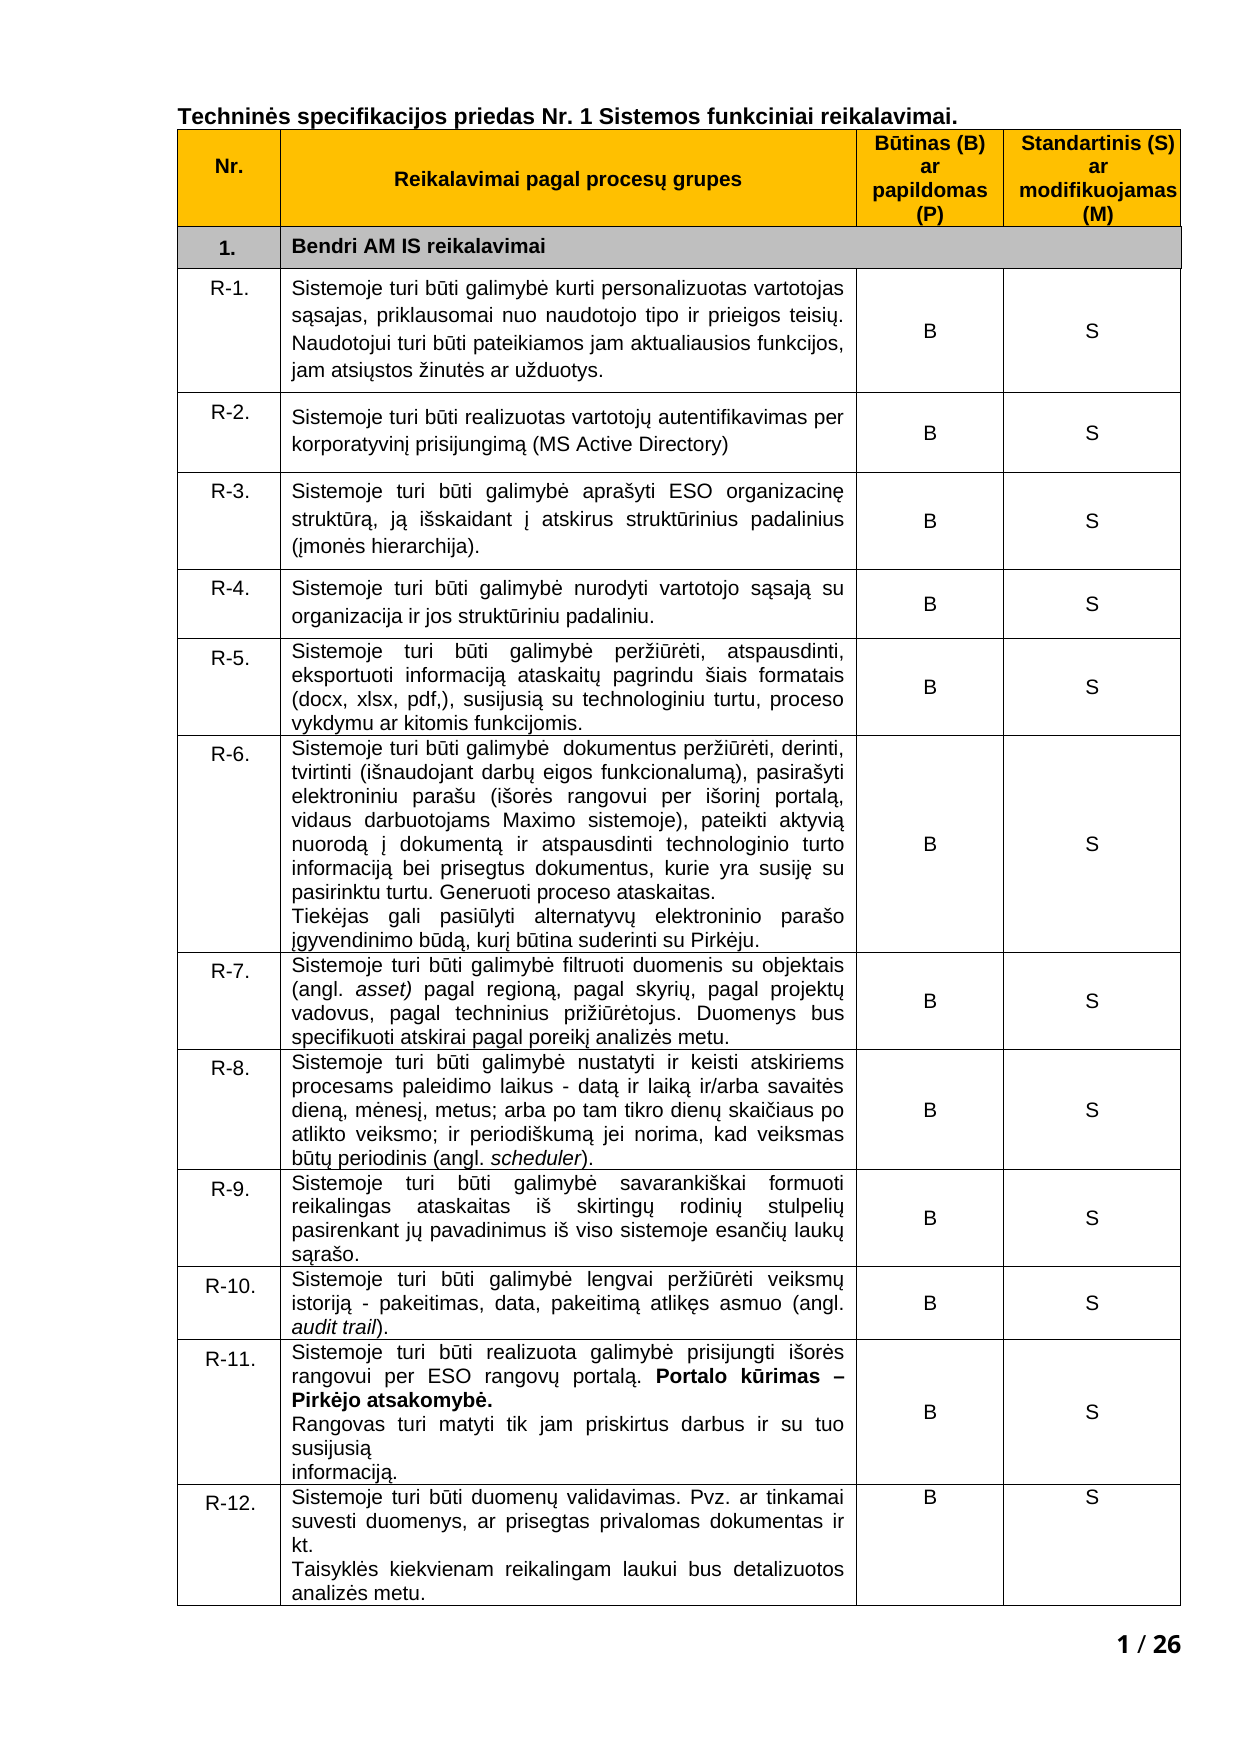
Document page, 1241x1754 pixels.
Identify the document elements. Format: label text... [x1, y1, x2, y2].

table_header Reikalavimai pagal procesų grupes [281, 130, 856, 226]
table_header Standartinis (S) ar modifikuojamas (M) [1004, 130, 1180, 226]
table_cell B [857, 393, 1003, 472]
text Techninės specifikacijos priedas Nr. 1 Sistemos funkciniai reikalavimai. [177, 100, 1181, 129]
table_cell Sistemoje turi būti galimybė filtruoti duomenis su objektais (angl. asset) pagal regioną, pagal skyrių, pagal projektų vadovus, pagal techninius prižiūrėtojus. Duomenys bus specifikuoti atskirai pagal poreikį analizės metu. [281, 953, 856, 1048]
table_cell S [1004, 1485, 1180, 1605]
table_cell S [1004, 736, 1180, 952]
table_cell [178, 473, 280, 569]
table_cell S [1004, 269, 1180, 392]
table_cell [178, 736, 280, 952]
table_cell [178, 1267, 280, 1339]
table_cell Bendri AM IS reikalavimai [281, 227, 1181, 268]
table_cell [178, 1050, 280, 1169]
table_cell [178, 639, 280, 735]
table_cell B [857, 639, 1003, 735]
table_cell S [1004, 1050, 1180, 1169]
table_cell B [857, 736, 1003, 952]
table_cell B [857, 953, 1003, 1048]
table_cell B [857, 1170, 1003, 1266]
table_cell [178, 393, 280, 472]
table_cell S [1004, 1267, 1180, 1339]
table_cell 1. [178, 227, 280, 268]
table_cell B [857, 1050, 1003, 1169]
table_cell [178, 1340, 280, 1484]
table_cell B [857, 473, 1003, 569]
table_cell Sistemoje turi būti galimybė kurti personalizuotas vartotojas sąsajas, priklausomai nuo naudotojo tipo ir prieigos teisių. Naudotojui turi būti pateikiamos jam aktualiausios funkcijos, jam atsiųstos žinutės ar užduotys. [281, 269, 856, 392]
table_header Nr. [178, 130, 280, 226]
table_cell Sistemoje turi būti realizuota galimybė prisijungti išorės rangovui per ESO rangovų portalą. Portalo kūrimas – Pirkėjo atsakomybė. Rangovas turi matyti tik jam priskirtus darbus ir su tuo susijusią informaciją. [281, 1340, 856, 1484]
table_cell B [857, 1485, 1003, 1605]
table_header Būtinas (B) ar papildomas (P) [857, 130, 1003, 226]
table_cell [178, 1170, 280, 1266]
table_cell S [1004, 639, 1180, 735]
table_cell S [1004, 953, 1180, 1048]
table_cell Sistemoje turi būti galimybė savarankiškai formuoti reikalingas ataskaitas iš skirtingų rodinių stulpelių pasirenkant jų pavadinimus iš viso sistemoje esančių laukų sąrašo. [281, 1170, 856, 1266]
table_cell Sistemoje turi būti realizuotas vartotojų autentifikavimas per korporatyvinį prisijungimą (MS Active Directory) [281, 393, 856, 472]
table_cell S [1004, 570, 1180, 638]
table_cell Sistemoje turi būti galimybė nurodyti vartotojo sąsają su organizacija ir jos struktūriniu padaliniu. [281, 570, 856, 638]
table_cell S [1004, 473, 1180, 569]
table_cell Sistemoje turi būti galimybė lengvai peržiūrėti veiksmų istoriją - pakeitimas, data, pakeitimą atlikęs asmuo (angl. audit trail). [281, 1267, 856, 1339]
table_cell Sistemoje turi būti galimybė aprašyti ESO organizacinę struktūrą, ją išskaidant į atskirus struktūrinius padalinius (įmonės hierarchija). [281, 473, 856, 569]
table_cell [178, 1485, 280, 1605]
table_cell S [1004, 393, 1180, 472]
table_cell [178, 269, 280, 392]
table_cell Sistemoje turi būti galimybė nustatyti ir keisti atskiriems procesams paleidimo laikus - datą ir laiką ir/arba savaitės dieną, mėnesį, metus; arba po tam tikro dienų skaičiaus po atlikto veiksmo; ir periodiškumą jei norima, kad veiksmas būtų periodinis (angl. scheduler). [281, 1050, 856, 1169]
table_cell B [857, 570, 1003, 638]
table_cell B [857, 1267, 1003, 1339]
table_cell Sistemoje turi būti galimybė peržiūrėti, atspausdinti, eksportuoti informaciją ataskaitų pagrindu šiais formatais (docx, xlsx, pdf,), susijusią su technologiniu turtu, proceso vykdymu ar kitomis funkcijomis. [281, 639, 856, 735]
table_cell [281, 1485, 856, 1605]
table_cell Sistemoje turi būti galimybė dokumentus peržiūrėti, derinti, tvirtinti (išnaudojant darbų eigos funkcionalumą), pasirašyti elektroniniu parašu (išorės rangovui per išorinį portalą, vidaus darbuotojams Maximo sistemoje), pateikti aktyvią nuorodą į dokumentą ir atspausdinti technologinio turto informaciją bei prisegtus dokumentus, kurie yra susiję su pasirinktu turtu. Generuoti proceso ataskaitas. Tiekėjas gali pasiūlyti alternatyvų elektroninio parašo įgyvendinimo būdą, kurį būtina suderinti su Pirkėju. [281, 736, 856, 952]
table_cell B [857, 1340, 1003, 1484]
table_cell [178, 953, 280, 1048]
table_cell S [1004, 1170, 1180, 1266]
table_cell S [1004, 1340, 1180, 1484]
table_cell B [857, 269, 1003, 392]
table_cell [178, 570, 280, 638]
